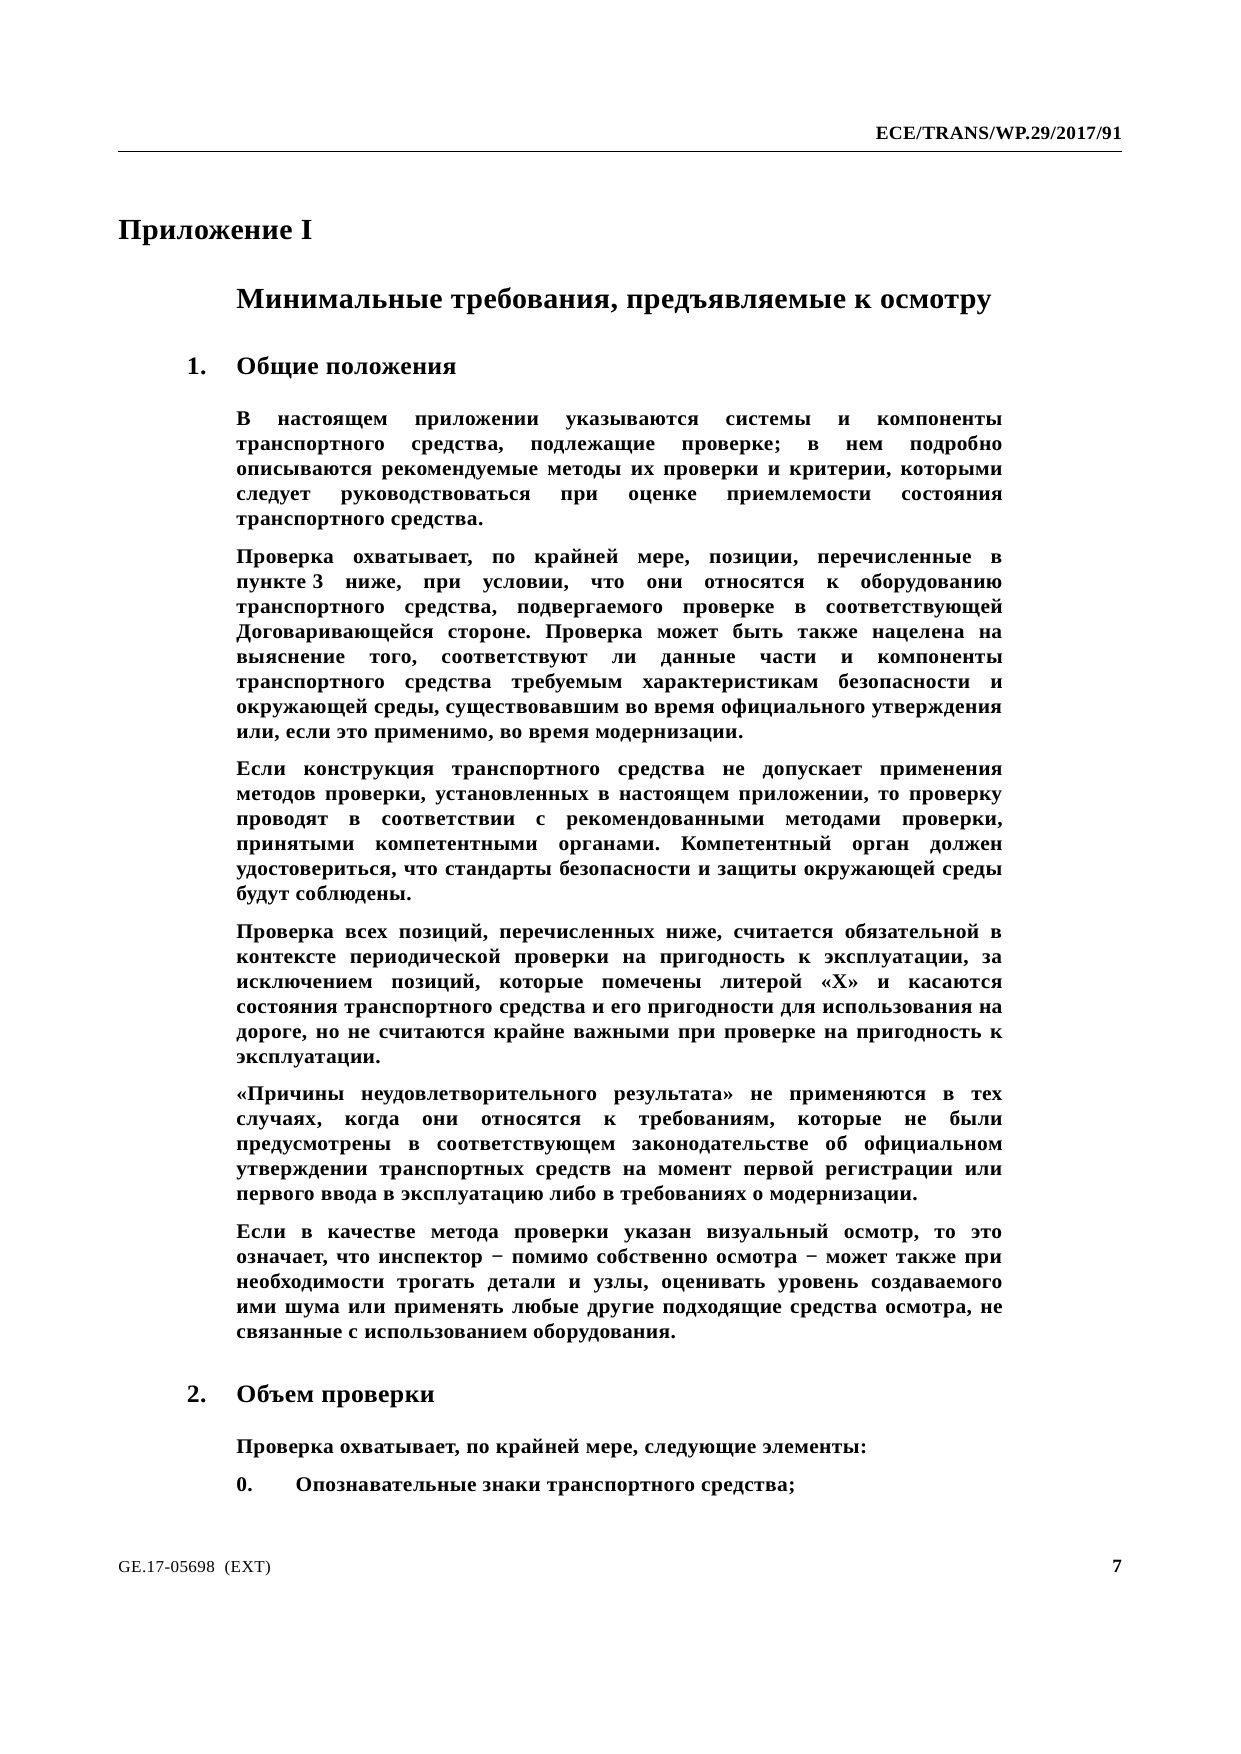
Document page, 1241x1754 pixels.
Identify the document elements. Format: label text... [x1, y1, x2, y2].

text Проверка охватывает, по крайней мере, следующие элементы: [236, 1433, 1004, 1458]
text «Причины неудовлетворительного результата» не применяются в тех случаях, когда они относятся к требованиям, которые не были предусмотрены в соответствующем законодательстве об официальном утверждении транспортных средств на момент первой регистрации или первого ввода в эксплуатацию либо в требованиях о модернизации. [236, 1080, 1004, 1205]
text Если конструкция транспортного средства не допускает применения методов проверки, установленных в настоящем приложении, то проверку проводят в соответствии с рекомендованными методами проверки, принятыми компетентными органами. Компетентный орган должен удостовериться, что стандарты безопасности и защиты окружающей среды будут соблюдены. [236, 755, 1004, 905]
text Приложение I [118, 215, 1004, 246]
text 0. Опознавательные знаки транспортного средства; [236, 1471, 1004, 1496]
text Проверка охватывает, по крайней мере, позиции, перечисленные в пункте 3 ниже, при условии, что они относятся к оборудованию транспортного средства, подвергаемого проверке в соответствующей Договаривающейся стороне. Проверка может быть также нацелена на выяснение того, соответствуют ли данные части и компоненты транспортного средства требуемым характеристикам безопасности и окружающей среды, существовавшим во время официального утверждения или, если это применимо, во время модернизации. [236, 543, 1004, 743]
text 1. Общие положения [118, 352, 1004, 380]
text Если в качестве метода проверки указан визуальный осмотр, то это означает, что инспектор − помимо собственно осмотра − может также при необходимости трогать детали и узлы, оценивать уровень создаваемого ими шума или применять любые другие подходящие средства осмотра, не связанные с использованием оборудования. [236, 1218, 1004, 1343]
text 2. Объем проверки [118, 1380, 1004, 1408]
text В настоящем приложении указываются системы и компоненты транспортного средства, подлежащие проверке; в нем подробно описываются рекомендуемые методы их проверки и критерии, которыми следует руководствоваться при оценке приемлемости состояния транспортного средства. [236, 405, 1004, 530]
text Минимальные требования, предъявляемые к осмотру [118, 283, 1004, 315]
text Проверка всех позиций, перечисленных ниже, считается обязательной в контексте периодической проверки на пригодность к эксплуатации, за исключением позиций, которые помечены литерой «X» и касаются состояния транспортного средства и его пригодности для использования на дороге, но не считаются крайне важными при проверке на пригодность к эксплуатации. [236, 918, 1004, 1068]
